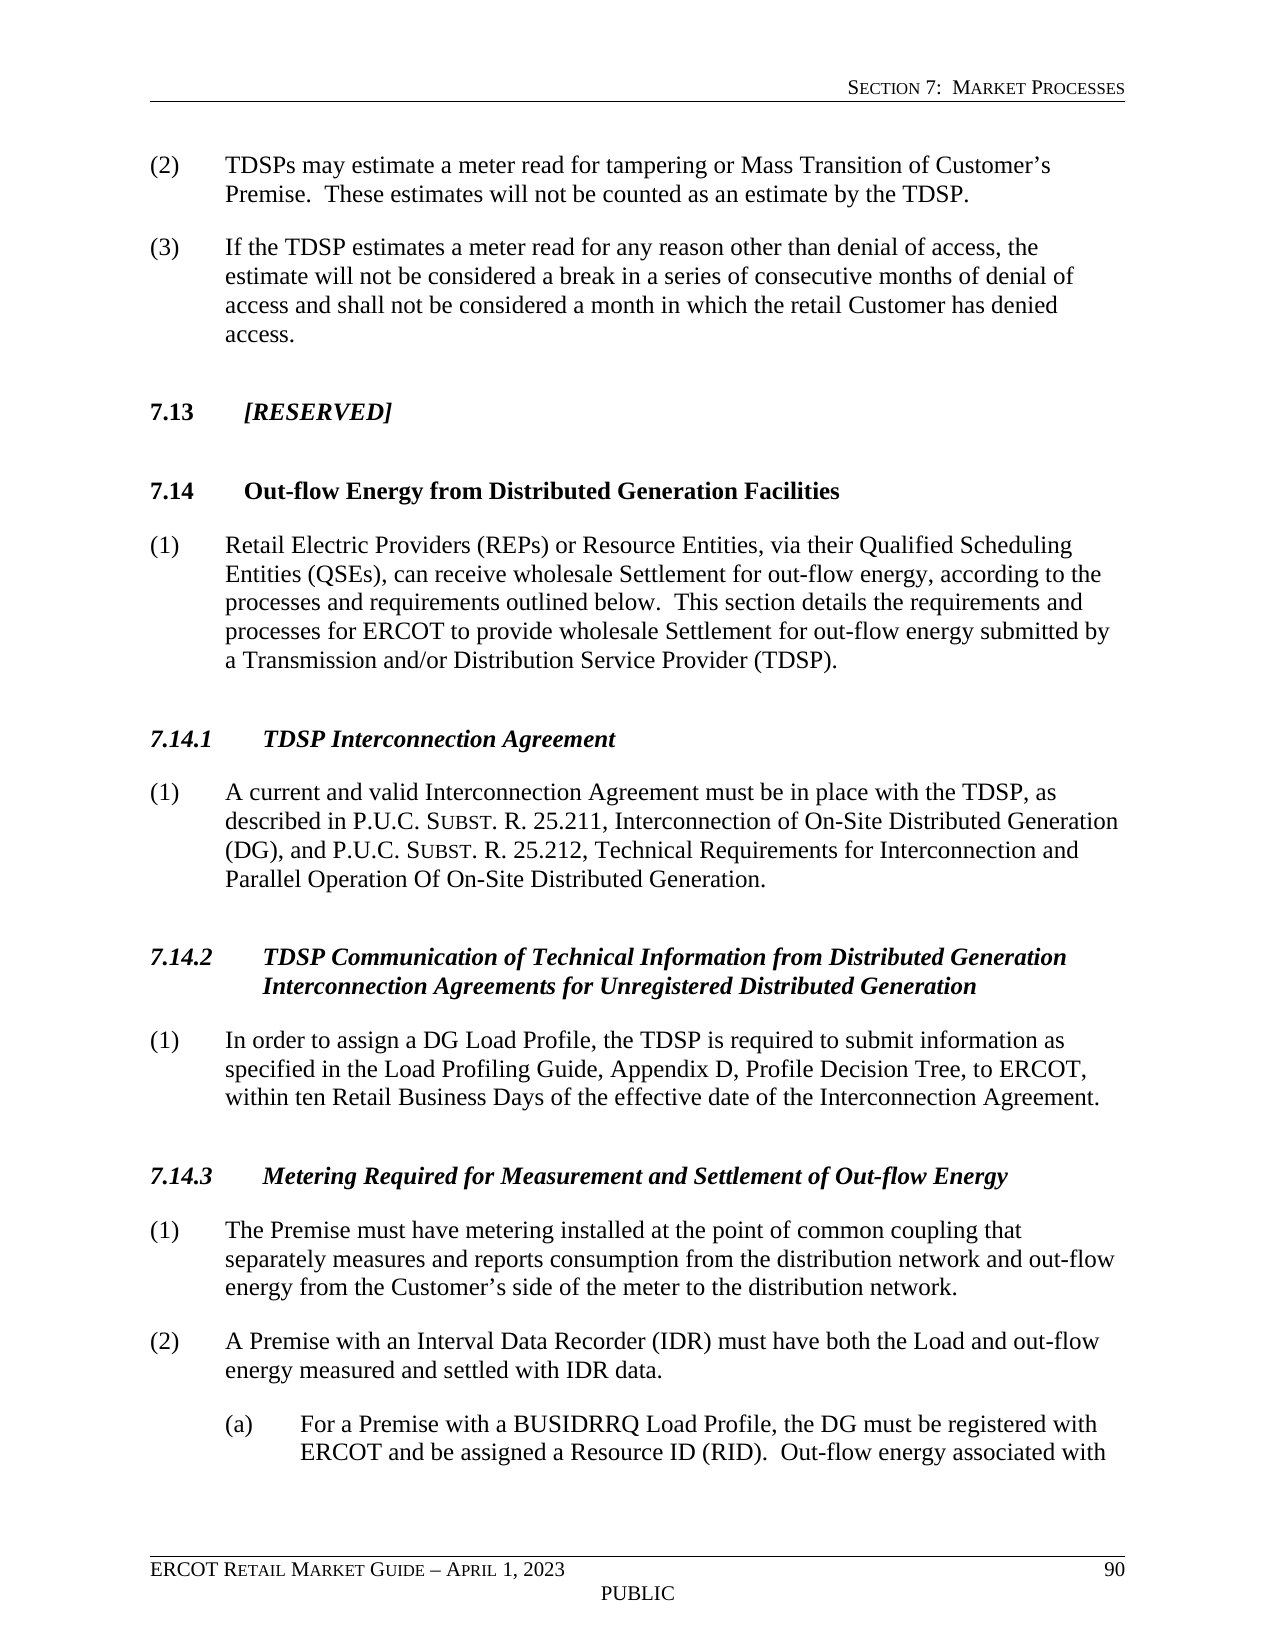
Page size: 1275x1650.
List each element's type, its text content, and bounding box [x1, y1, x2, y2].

text 7.14.3 Metering Required for Measurement and Settlement of Out-flow Energy [150, 1161, 1125, 1190]
text 7.14 Out-flow Energy from Distributed Generation Facilities [150, 476, 1125, 505]
text 7.13 [RESERVED] [150, 397, 1125, 426]
text (1) In order to assign a DG Load Profile, the TDSP is required to submit information as specified in the Load Profiling Guide, Appendix D, Profile Decision Tree, to ERCOT, within ten Retail Business Days of the effective date of the Interconnection Agreement. [150, 1025, 1125, 1111]
text (1) A current and valid Interconnection Agreement must be in place with the TDSP, as described in P.U.C. Subst. R. 25.211, Interconnection of On-Site Distributed Generation (DG), and P.U.C. Subst. R. 25.212, Technical Requirements for Interconnection and Parallel Operation Of On-Site Distributed Generation. [150, 777, 1125, 892]
text 7.14.2 TDSP Communication of Technical Information from Distributed Generation Interconnection Agreements for Unregistered Distributed Generation [150, 942, 1125, 1000]
text 7.14.1 TDSP Interconnection Agreement [150, 724, 1125, 752]
text (2) TDSPs may estimate a meter read for tampering or Mass Transition of Customer’s Premise. These estimates will not be counted as an estimate by the TDSP. [150, 150, 1125, 207]
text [225, 1409, 1125, 1466]
text (3) If the TDSP estimates a meter read for any reason other than denial of access, the estimate will not be considered a break in a series of consecutive months of denial of access and shall not be considered a month in which the retail Customer has denied access. [150, 232, 1125, 347]
text (1) Retail Electric Providers (REPs) or Resource Entities, via their Qualified Scheduling Entities (QSEs), can receive wholesale Settlement for out-flow energy, according to the processes and requirements outlined below. This section details the requirements and processes for ERCOT to provide wholesale Settlement for out-flow energy submitted by a Transmission and/or Distribution Service Provider (TDSP). [150, 530, 1125, 674]
text (2) A Premise with an Interval Data Recorder (IDR) must have both the Load and out-flow energy measured and settled with IDR data. [150, 1326, 1125, 1384]
text (1) The Premise must have metering installed at the point of common coupling that separately measures and reports consumption from the distribution network and out-flow energy from the Customer’s side of the meter to the distribution network. [150, 1215, 1125, 1301]
